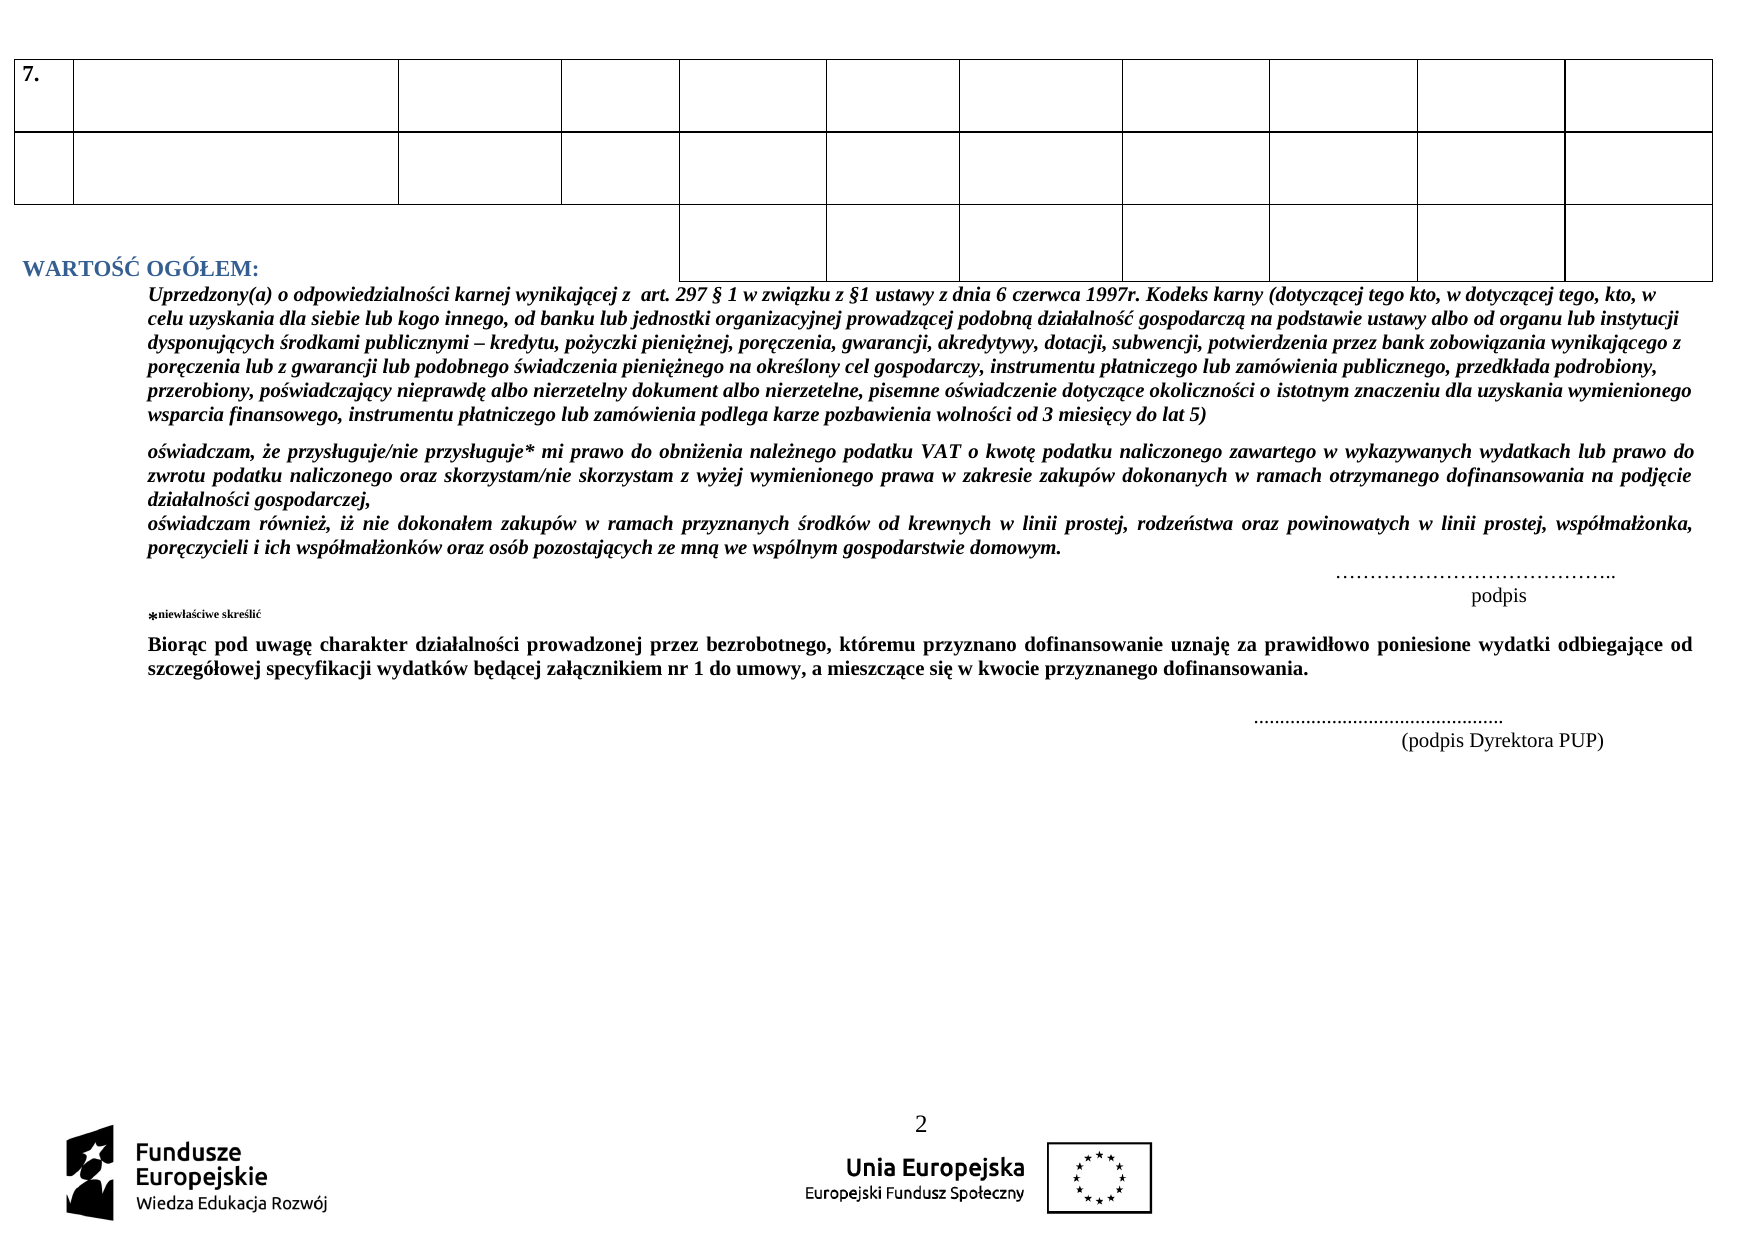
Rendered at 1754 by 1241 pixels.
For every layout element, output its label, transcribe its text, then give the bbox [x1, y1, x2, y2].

table_cell [1418, 60, 1564, 131]
text ………………………………….. [1182, 559, 1695, 583]
table_cell [827, 205, 959, 281]
text oświadczam, że przysługuje/nie przysługuje* mi prawo do obniżenia należnego podatku VAT o kwotę podatku naliczonego zawartego w wykazywanych wydatkach lub prawo do zwrotu podatku naliczonego oraz skorzystam/nie skorzystam z wyżej wymienionego prawa w zakresie zakupów dokonanych w ramach otrzymanego dofinansowania na podjęcie działalności gospodarczej, [148, 439, 1695, 511]
table_cell [1123, 205, 1269, 281]
picture [43, 1101, 350, 1241]
table_cell [827, 133, 959, 204]
table_cell [960, 133, 1122, 204]
text ................................................ [148, 704, 1695, 728]
table_cell [1418, 133, 1564, 204]
table_cell [1270, 205, 1417, 281]
table_cell [1566, 60, 1712, 131]
table_cell [1123, 60, 1269, 131]
picture [781, 1118, 1174, 1237]
table_cell [562, 133, 679, 204]
table_cell [74, 133, 398, 204]
table_cell [1566, 205, 1712, 281]
table_cell 7. [15, 60, 73, 131]
text Uprzedzony(a) o odpowiedzialności karnej wynikającej z art. 297 § 1 w związku z §1 ustawy z dnia 6 czerwca 1997r. Kodeks karny (dotyczącej tego kto, w dotyczącej tego, kto, w celu uzyskania dla siebie lub kogo innego, od banku lub jednostki organizacyjnej prowadzącej podobną działalność gospodarczą na podstawie ustawy albo od organu lub instytucji dysponujących środkami publicznymi – kredytu, pożyczki pieniężnej, poręczenia, gwarancji, akredytywy, dotacji, subwencji, potwierdzenia przez bank zobowiązania wynikającego z poręczenia lub z gwarancji lub podobnego świadczenia pieniężnego na określony cel gospodarczy, instrumentu płatniczego lub zamówienia publicznego, przedkłada podrobiony, przerobiony, poświadczający nieprawdę albo nierzetelny dokument albo nierzetelne, pisemne oświadczenie dotyczące okoliczności o istotnym znaczeniu dla uzyskania wymienionego wsparcia finansowego, instrumentu płatniczego lub zamówienia podlega karze pozbawienia wolności od 3 miesięcy do lat 5) [148, 282, 1695, 426]
table_cell [1418, 205, 1564, 281]
table_cell [960, 60, 1122, 131]
table_cell [562, 60, 679, 131]
table_cell [1123, 133, 1269, 204]
table_cell [680, 133, 826, 204]
table_cell [15, 133, 73, 204]
table_cell [680, 205, 826, 281]
table_cell [1270, 133, 1417, 204]
table_cell [1566, 133, 1712, 204]
text podpis [148, 583, 1695, 607]
table_cell WARTOŚĆ OGÓŁEM: [15, 205, 679, 281]
text Biorąc pod uwagę charakter działalności prowadzonej przez bezrobotnego, któremu przyznano dofinansowanie uznaję za prawidłowo poniesione wydatki odbiegające od szczegółowej specyfikacji wydatków będącej załącznikiem nr 1 do umowy, a mieszczące się w kwocie przyznanego dofinansowania. [148, 631, 1695, 679]
table_cell [960, 205, 1122, 281]
table_cell [74, 60, 398, 131]
table_cell [1270, 60, 1417, 131]
table_cell [827, 60, 959, 131]
text oświadczam również, iż nie dokonałem zakupów w ramach przyznanych środków od krewnych w linii prostej, rodzeństwa oraz powinowatych w linii prostej, współmałżonka, poręczycieli i ich współmałżonków oraz osób pozostających ze mną we wspólnym gospodarstwie domowym. [148, 511, 1695, 559]
table_cell [399, 60, 561, 131]
text *niewłaściwe skreślić [148, 607, 1695, 631]
text (podpis Dyrektora PUP) [148, 728, 1695, 752]
table_cell [680, 60, 826, 131]
table_cell [399, 133, 561, 204]
